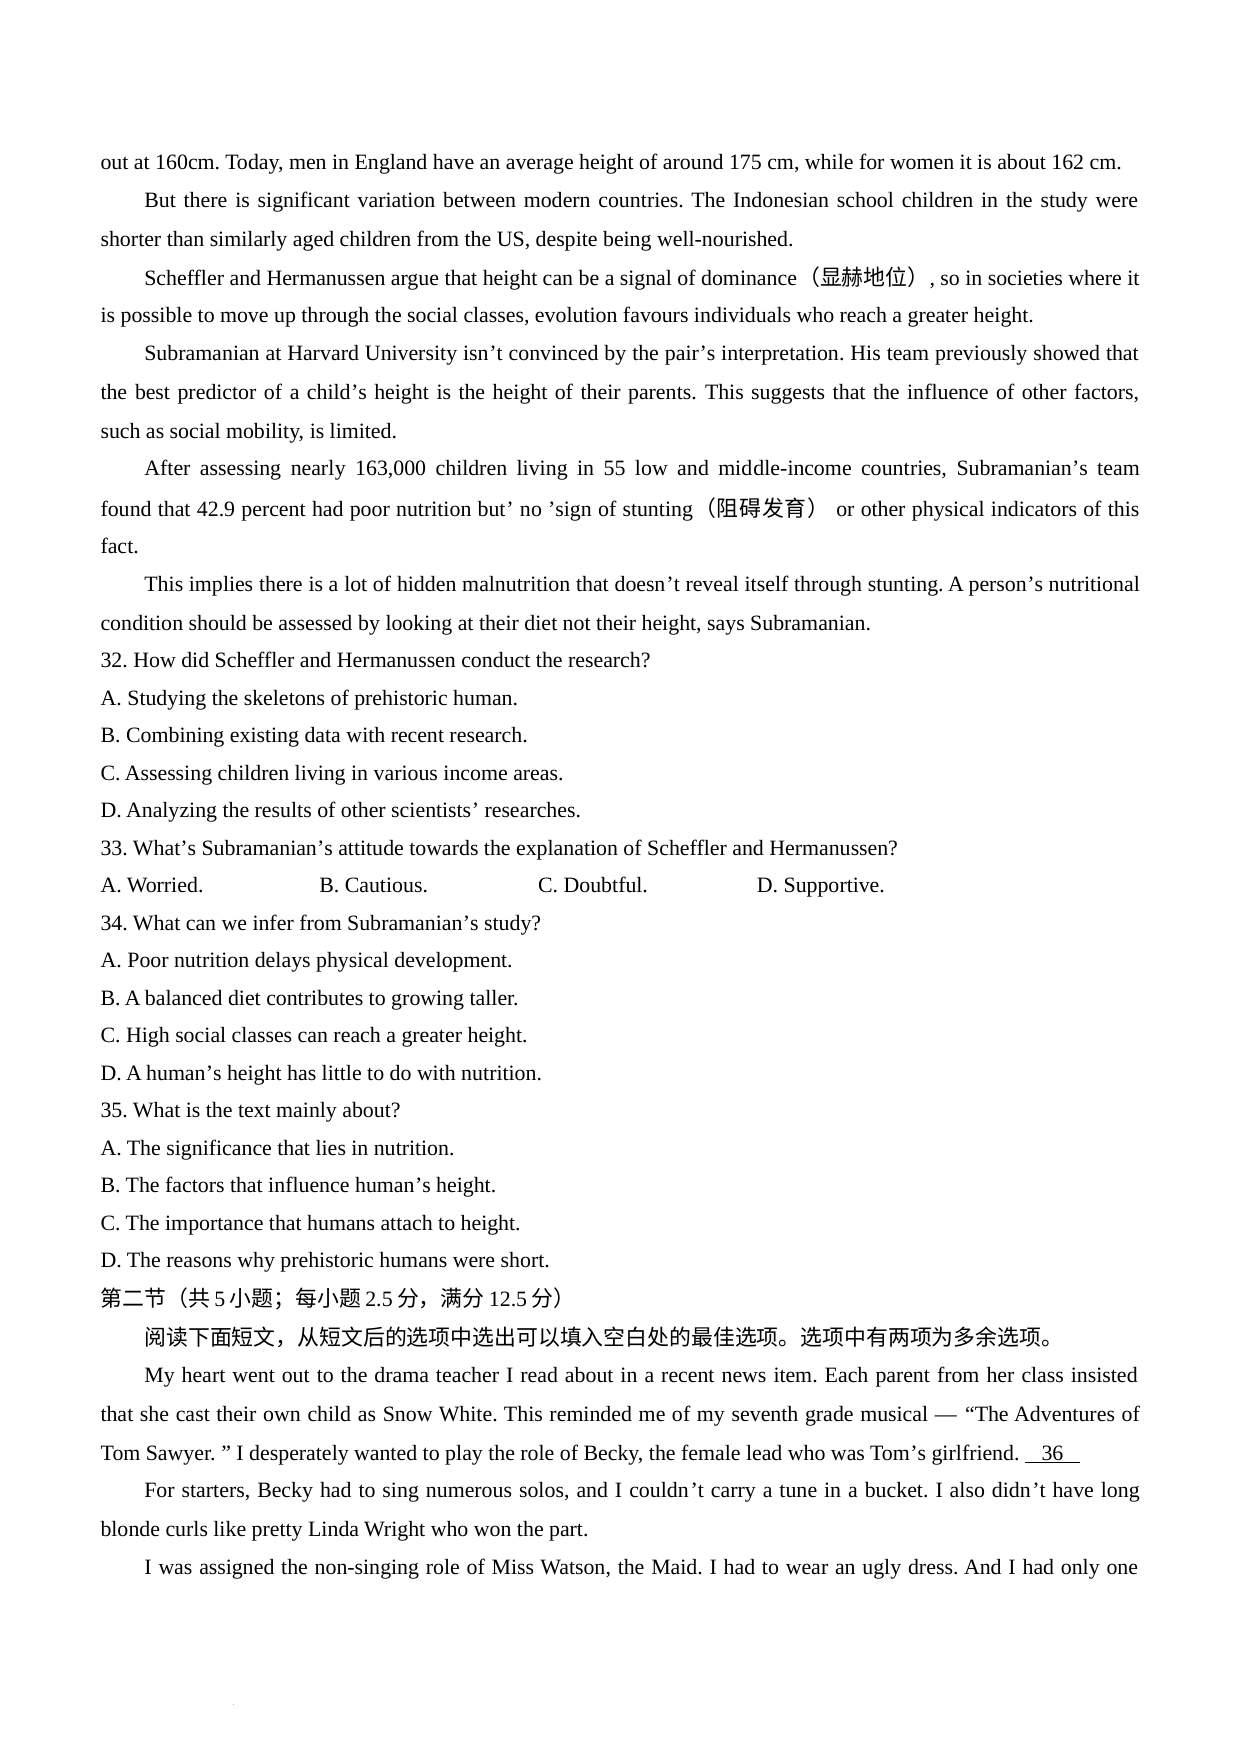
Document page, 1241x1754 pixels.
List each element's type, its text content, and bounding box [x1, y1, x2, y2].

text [100, 1550, 1140, 1583]
text D. A human’s height has little to do with nutrition. [100, 1056, 1140, 1088]
text My heart went out to the drama teacher I read about in a recent news item. Each parent from her class insisted that she cast their own child as Snow White. This reminded me of my seventh grade musical — “The Adventures of Tom Sawyer. ” I desperately wanted to play the role of Becky, the female lead who was Tom’s girlfriend. 36 [100, 1358, 1140, 1469]
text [100, 146, 1140, 178]
text C. Assessing children living in various income areas. [100, 756, 1140, 788]
text This implies there is a lot of hidden malnutrition that doesn’t reveal itself through stunting. A person’s nutritional condition should be assessed by looking at their diet not their height, says Subramanian. [100, 567, 1140, 638]
text But there is significant variation between modern countries. The Indonesian school children in the study were shorter than similarly aged children from the US, despite being well-nourished. [100, 183, 1140, 255]
text B. A balanced diet contributes to growing taller. [100, 981, 1140, 1013]
text 35. What is the text mainly about? [100, 1093, 1140, 1126]
text 第二节（共5小题；每小题2.5分，满分12.5分） [100, 1281, 1140, 1313]
text C. High social classes can reach a greater height. [100, 1018, 1140, 1051]
text 33. What’s Subramanian’s attitude towards the explanation of Scheffler and Hermanussen? [100, 831, 1140, 863]
text 32. How did Scheffler and Hermanussen conduct the research? [100, 643, 1140, 676]
text D. Analyzing the results of other scientists’ researches. [100, 793, 1140, 826]
text A. Poor nutrition delays physical development. [100, 943, 1140, 976]
text A. Studying the skeletons of prehistoric human. [100, 681, 1140, 713]
text A. Worried. B. Cautious. C. Doubtful. D. Supportive. [100, 868, 1140, 901]
text 34. What can we infer from Subramanian’s study? [100, 906, 1140, 938]
text 阅读下面短文，从短文后的选项中选出可以填入空白处的最佳选项。选项中有两项为多余选项。 [100, 1320, 1140, 1352]
text A. The significance that lies in nutrition. [100, 1131, 1140, 1163]
text Subramanian at Harvard University isn’t convinced by the pair’s interpretation. His team previously showed that the best predictor of a child’s height is the height of their parents. This suggests that the influence of other factors, such as social mobility, is limited. [100, 336, 1140, 447]
text After assessing nearly 163,000 children living in 55 low and middle-income countries, Subramanian’s team found that 42.9 percent had poor nutrition but’ no ’sign of stunting（阻碍发育） or other physical indicators of this fact. [100, 452, 1140, 562]
text C. The importance that humans attach to height. [100, 1206, 1140, 1238]
text Scheffler and Hermanussen argue that height can be a signal of dominance（显赫地位）, so in societies where it is possible to move up through the social classes, evolution favours individuals who reach a greater height. [100, 260, 1140, 331]
text B. The factors that influence human’s height. [100, 1168, 1140, 1201]
text D. The reasons why prehistoric humans were short. [100, 1243, 1140, 1276]
text For starters, Becky had to sing numerous solos, and I couldn’t carry a tune in a bucket. I also didn’t have long blonde curls like pretty Linda Wright who won the part. [100, 1474, 1140, 1545]
text B. Combining existing data with recent research. [100, 718, 1140, 751]
